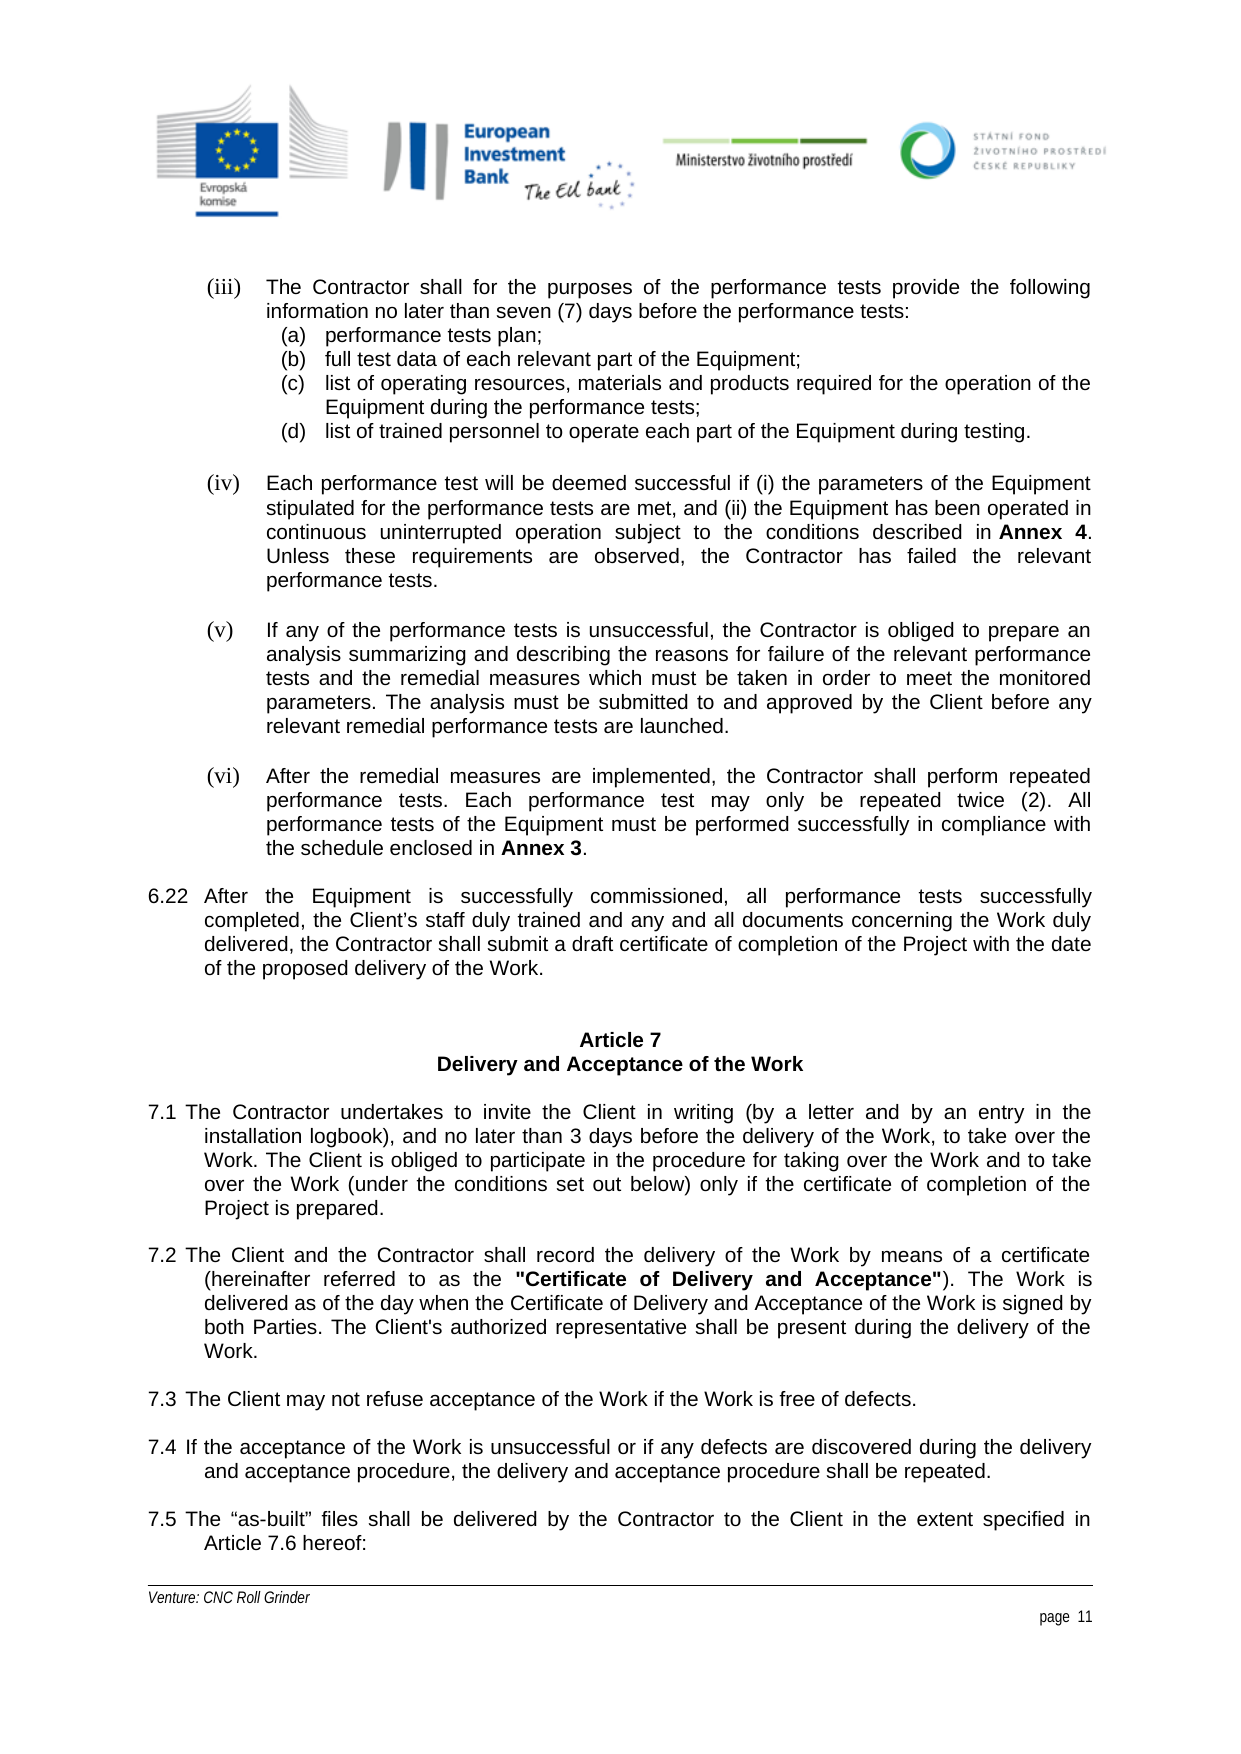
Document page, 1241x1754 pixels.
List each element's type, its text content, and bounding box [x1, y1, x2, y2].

list The Contractor shall for the purposes of the performance tests provide the following information no later than seven (7) days before the performance tests: [207, 273, 1093, 323]
text Delivery and Acceptance of the Work [148, 1052, 1093, 1076]
list list of trained personnel to operate each part of the Equipment during testing. [281, 419, 1093, 443]
list If the acceptance of the Work is unsuccessful or if any defects are discovered during the delivery and acceptance procedure, the delivery and acceptance procedure shall be repeated. [148, 1435, 1093, 1483]
list list of operating resources, materials and products required for the operation of the Equipment during the performance tests; [281, 371, 1093, 419]
list The “as-built” files shall be delivered by the Contractor to the Client in the extent specified in Article 7.6 hereof: [148, 1507, 1093, 1555]
list The Contractor undertakes to invite the Client in writing (by a letter and by an entry in the installation logbook), and no later than 3 days before the delivery of the Work, to take over the Work. The Client is obliged to participate in the procedure for taking over the Work and to take over the Work (under the conditions set out below) only if the certificate of completion of the Project is prepared. [148, 1099, 1093, 1219]
list After the remedial measures are implemented, the Contractor shall perform repeated performance tests. Each performance test may only be repeated twice (2). All performance tests of the Equipment must be performed successfully in compliance with the schedule enclosed in Annex 3. [207, 762, 1093, 860]
list Each performance test will be deemed successful if (i) the parameters of the Equipment stipulated for the performance tests are met, and (ii) the Equipment has been operated in continuous uninterrupted operation subject to the conditions described in Annex 4. Unless these requirements are observed, the Contractor has failed the relevant performance tests. [207, 469, 1093, 592]
list The Client may not refuse acceptance of the Work if the Work is free of defects. [148, 1387, 1093, 1411]
list The Client and the Contractor shall record the delivery of the Work by means of a certificate (hereinafter referred to as the "Certificate of Delivery and Acceptance"). The Work is delivered as of the day when the Certificate of Delivery and Acceptance of the Work is signed by both Parties. The Client's authorized representative shall be present during the delivery of the Work. [148, 1243, 1093, 1363]
text Article 7 [148, 1028, 1093, 1052]
list performance tests plan; [281, 323, 1093, 347]
list If any of the performance tests is unsuccessful, the Contractor is obliged to prepare an analysis summarizing and describing the reasons for failure of the relevant performance tests and the remedial measures which must be taken in order to meet the monitored parameters. The analysis must be submitted to and approved by the Client before any relevant remedial performance tests are launched. [207, 616, 1093, 738]
picture [147, 73, 1122, 225]
list After the Equipment is successfully commissioned, all performance tests successfully completed, the Client’s staff duly trained and any and all documents concerning the Work duly delivered, the Contractor shall submit a draft certificate of completion of the Project with the date of the proposed delivery of the Work. [148, 884, 1093, 980]
list full test data of each relevant part of the Equipment; [281, 347, 1093, 371]
